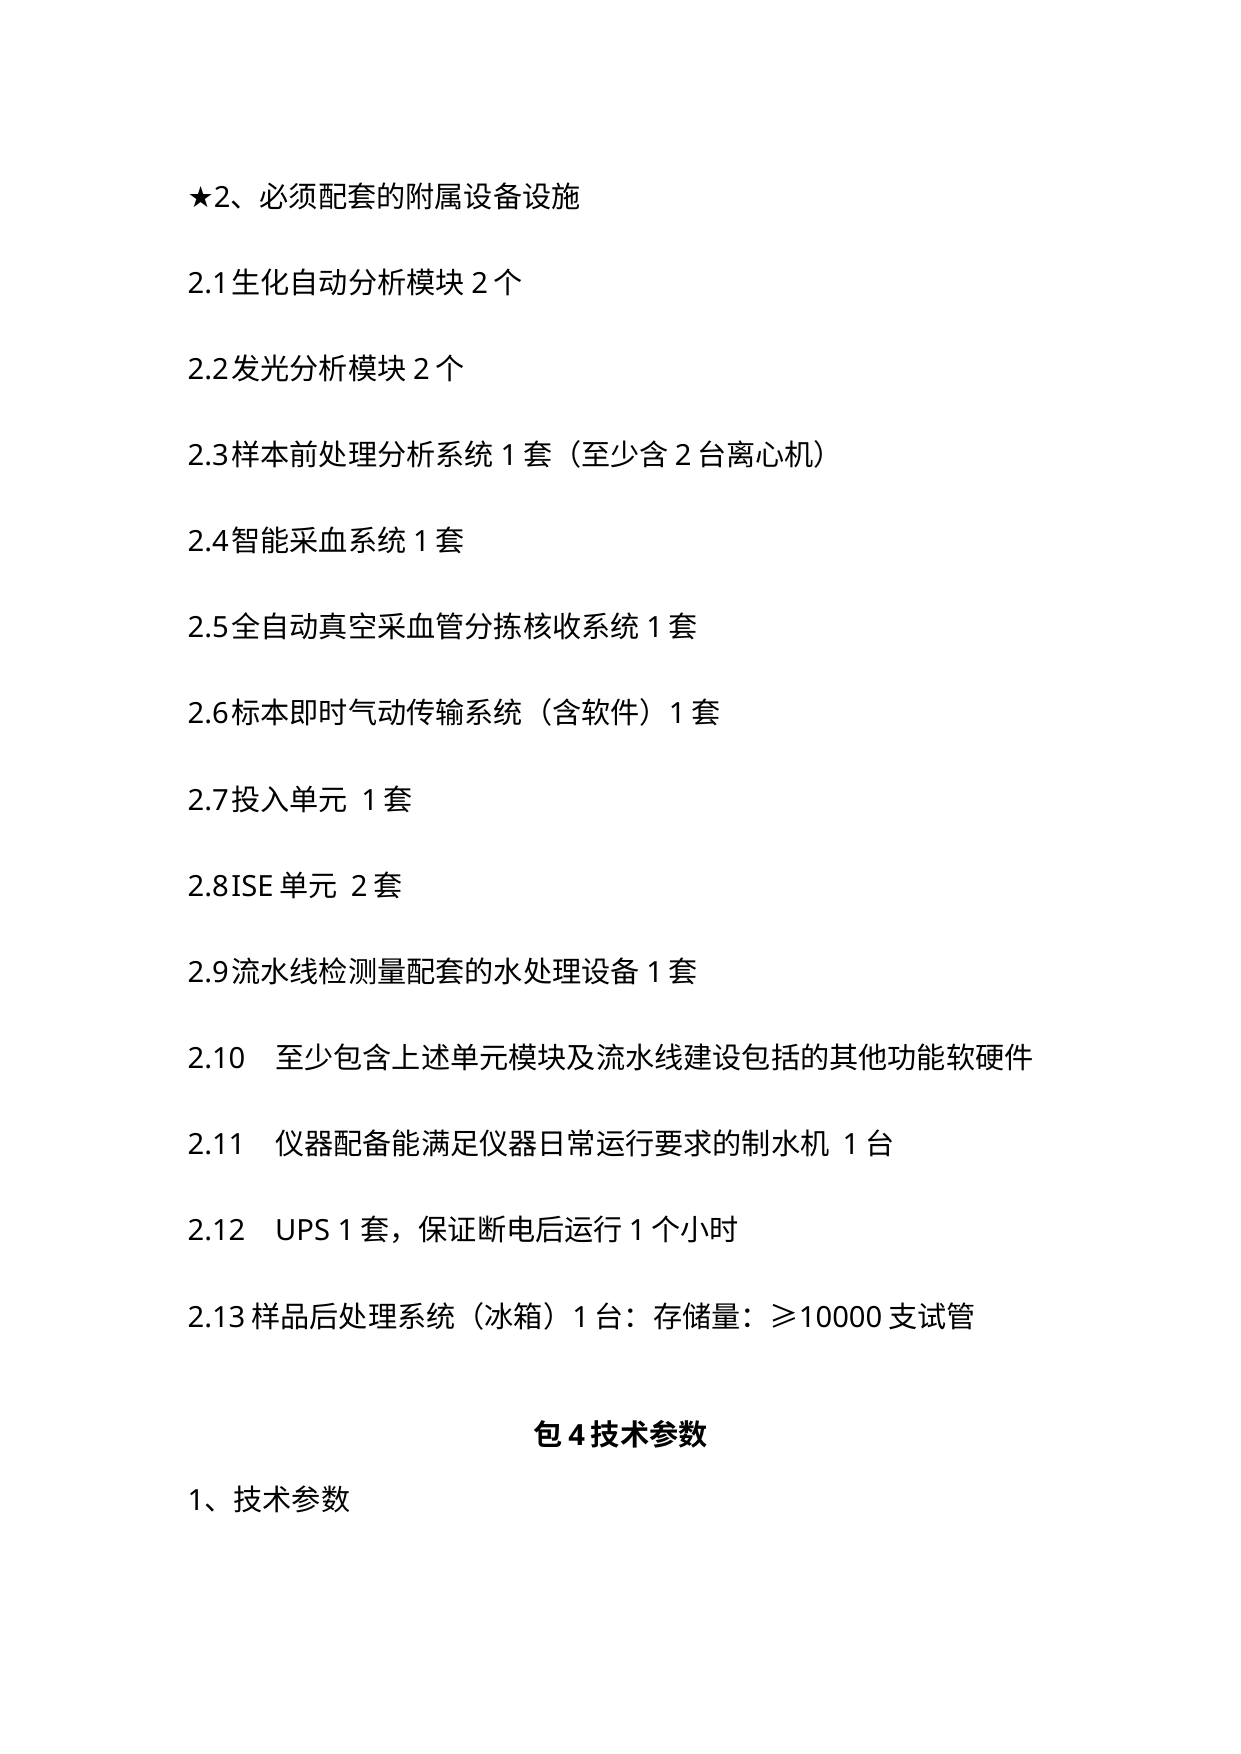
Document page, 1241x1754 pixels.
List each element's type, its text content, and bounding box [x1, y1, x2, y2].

text 2.6 标本即时气动传输系统（含软件）1套 [187, 679, 1053, 744]
text 2.3 样本前处理分析系统 1套（至少含2台离心机） [187, 420, 1053, 485]
text 2.10 至少包含上述单元模块及流水线建设包括的其他功能软硬件 [187, 1023, 1053, 1088]
text 2.8 ISE单元 2套 [187, 851, 1053, 916]
text 包4技术参数 [187, 1401, 1053, 1466]
text 1、技术参数 [187, 1466, 1053, 1531]
text 2.7 投入单元 1套 [187, 765, 1053, 830]
text ★2、必须配套的附属设备设施 [187, 162, 1053, 227]
text 2.5 全自动真空采血管分拣核收系统 1套 [187, 593, 1053, 658]
text 2.12 UPS 1套，保证断电后运行1个小时 [187, 1196, 1053, 1261]
text 2.13样品后处理系统（冰箱）1台：存储量：≥10000支试管 [187, 1282, 1053, 1347]
text 2.2 发光分析模块 2个 [187, 334, 1053, 399]
text 2.4 智能采血系统 1套 [187, 507, 1053, 572]
text 2.11 仪器配备能满足仪器日常运行要求的制水机 1台 [187, 1109, 1053, 1174]
text 2.9 流水线检测量配套的水处理设备 1套 [187, 937, 1053, 1002]
text 2.1 生化自动分析模块 2个 [187, 248, 1053, 313]
